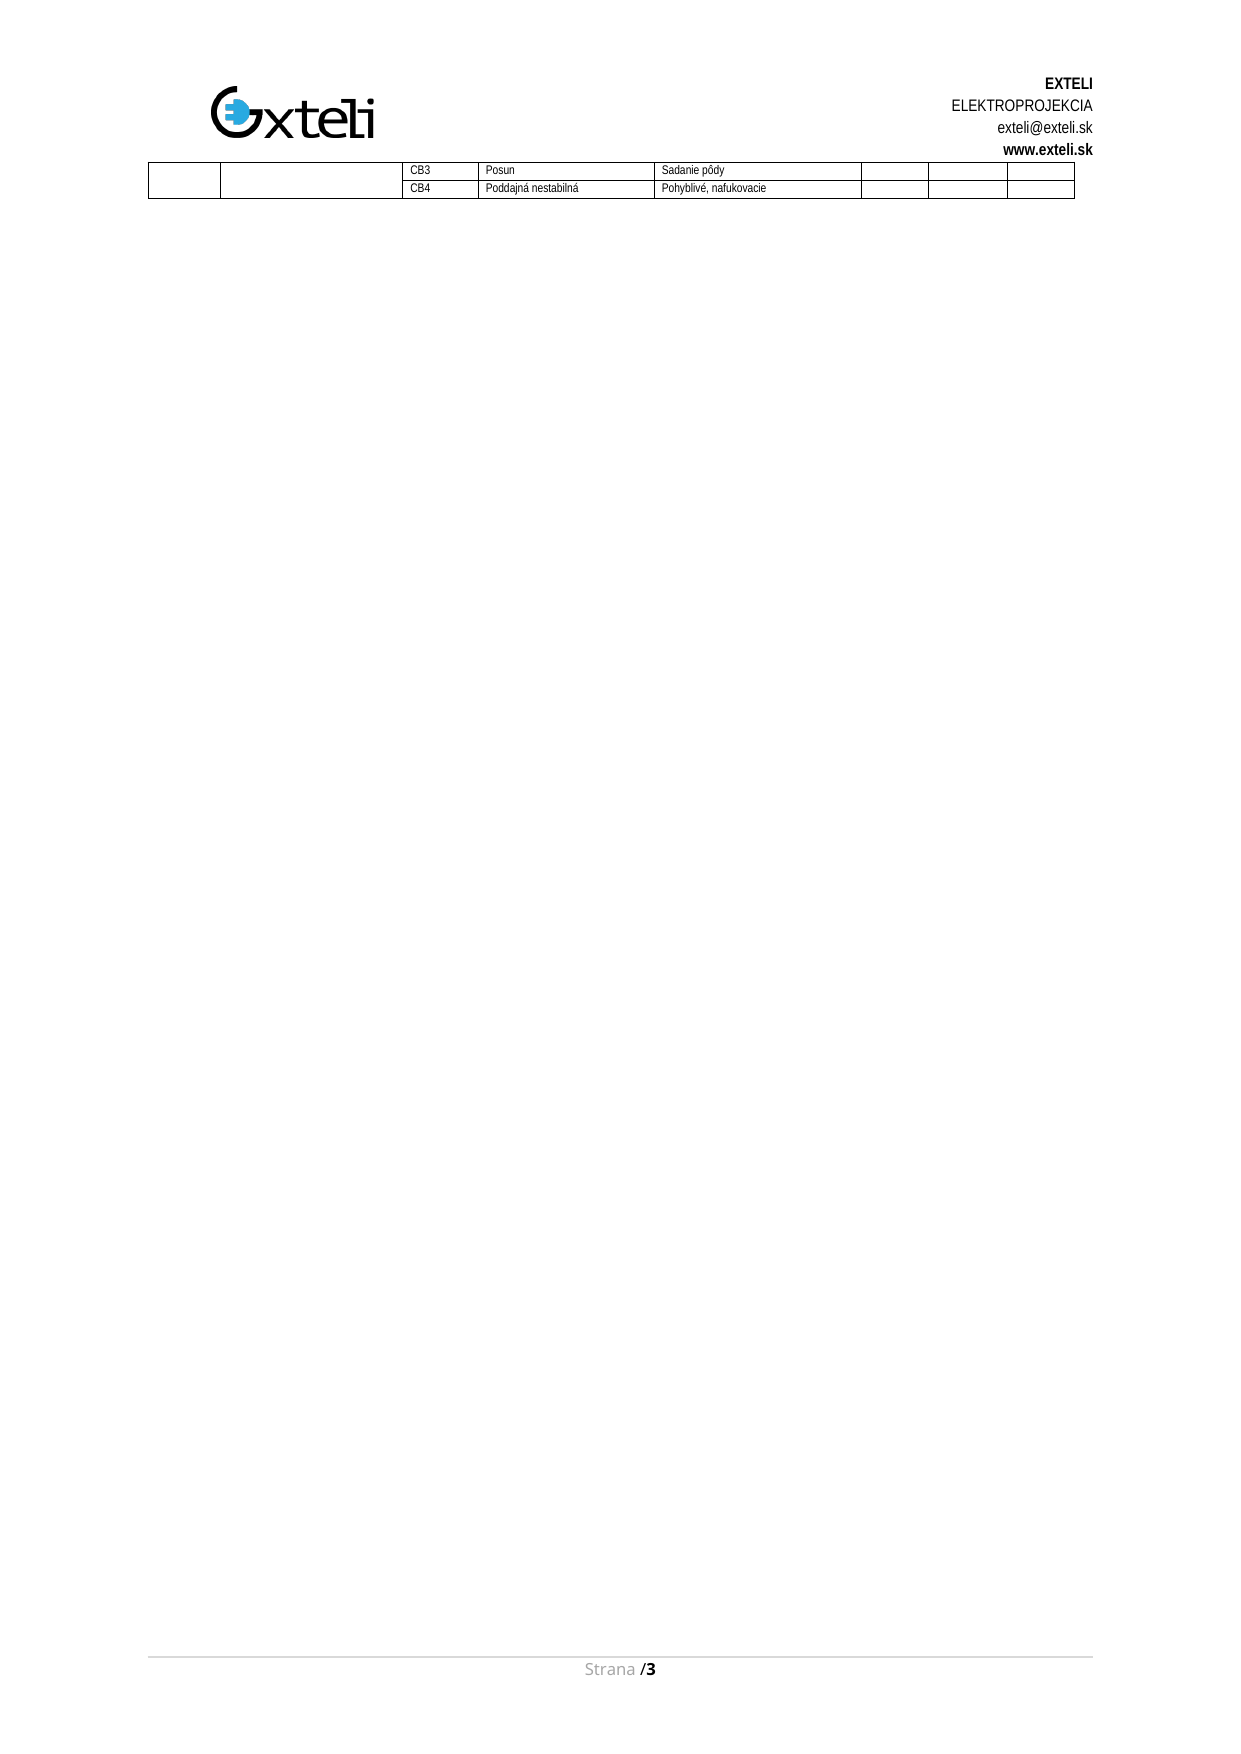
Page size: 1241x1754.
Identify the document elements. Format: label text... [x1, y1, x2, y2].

table_cell [862, 163, 928, 180]
table_cell Poddajná nestabilná [479, 181, 654, 198]
table_cell CB4 [403, 181, 478, 198]
table_cell [1008, 163, 1074, 180]
table_cell Posun [479, 163, 654, 180]
picture [211, 86, 374, 138]
table_cell [929, 163, 1007, 180]
table_cell [929, 181, 1007, 198]
table_cell [1008, 181, 1074, 198]
table_cell [862, 181, 928, 198]
table_cell Sadanie pôdy [655, 163, 861, 180]
table_cell Pohyblivé, nafukovacie [655, 181, 861, 198]
table_cell CB3 [403, 163, 478, 180]
